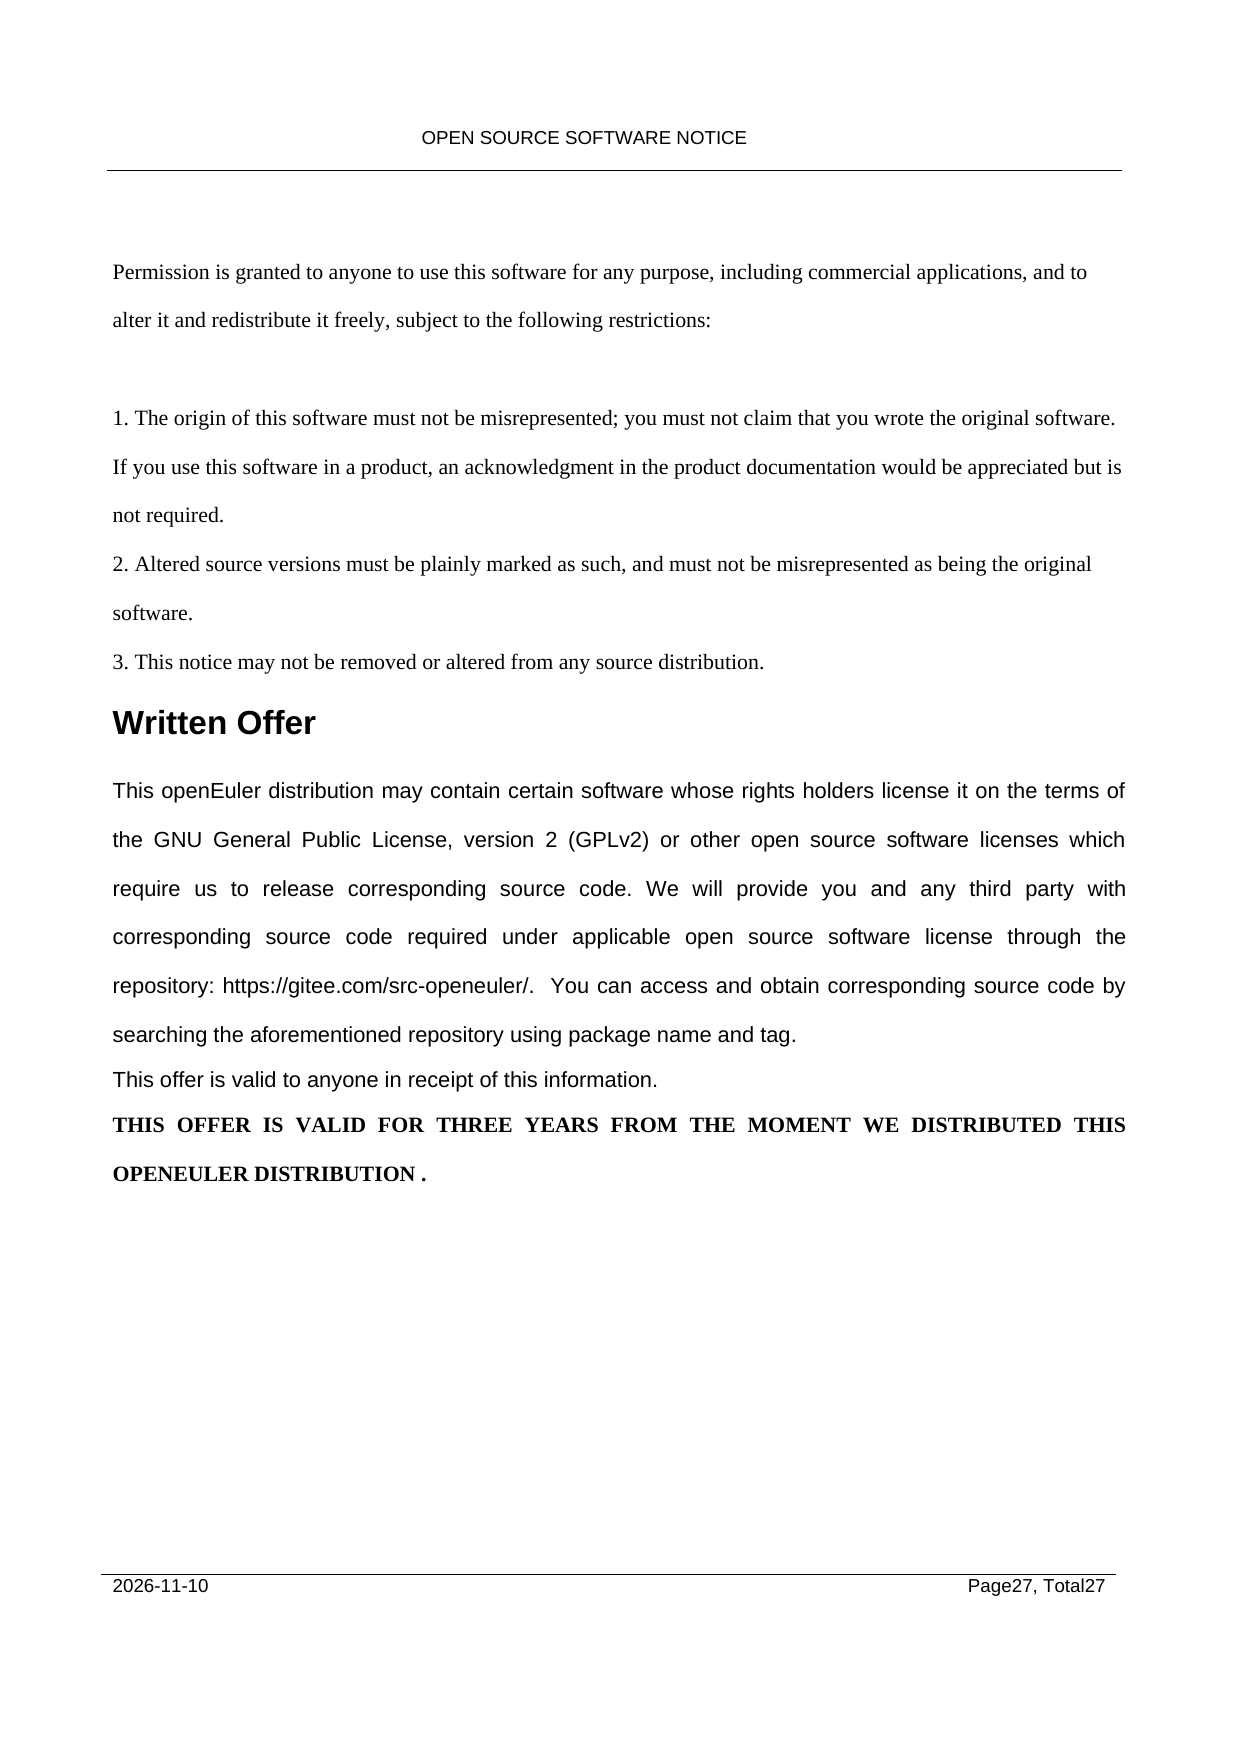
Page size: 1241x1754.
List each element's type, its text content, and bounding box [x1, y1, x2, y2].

text This offer is valid to anyone in receipt of this information. [112, 1063, 1128, 1096]
text THIS OFFER IS VALID FOR THREE YEARS FROM THE MOMENT WE DISTRIBUTED THIS OPENEULER DISTRIBUTION . [112, 1108, 1128, 1189]
text This openEuler distribution may contain certain software whose rights holders license it on the terms of the GNU General Public License, version 2 (GPLv2) or other open source software licenses which require us to release corresponding source code. We will provide you and any third party with corresponding source code required under applicable open source software license through the repository: https://gitee.com/src-openeuler/. You can access and obtain corresponding source code by searching the aforementioned repository using package name and tag. [112, 774, 1128, 1051]
text Written Offer [112, 690, 1128, 755]
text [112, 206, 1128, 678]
